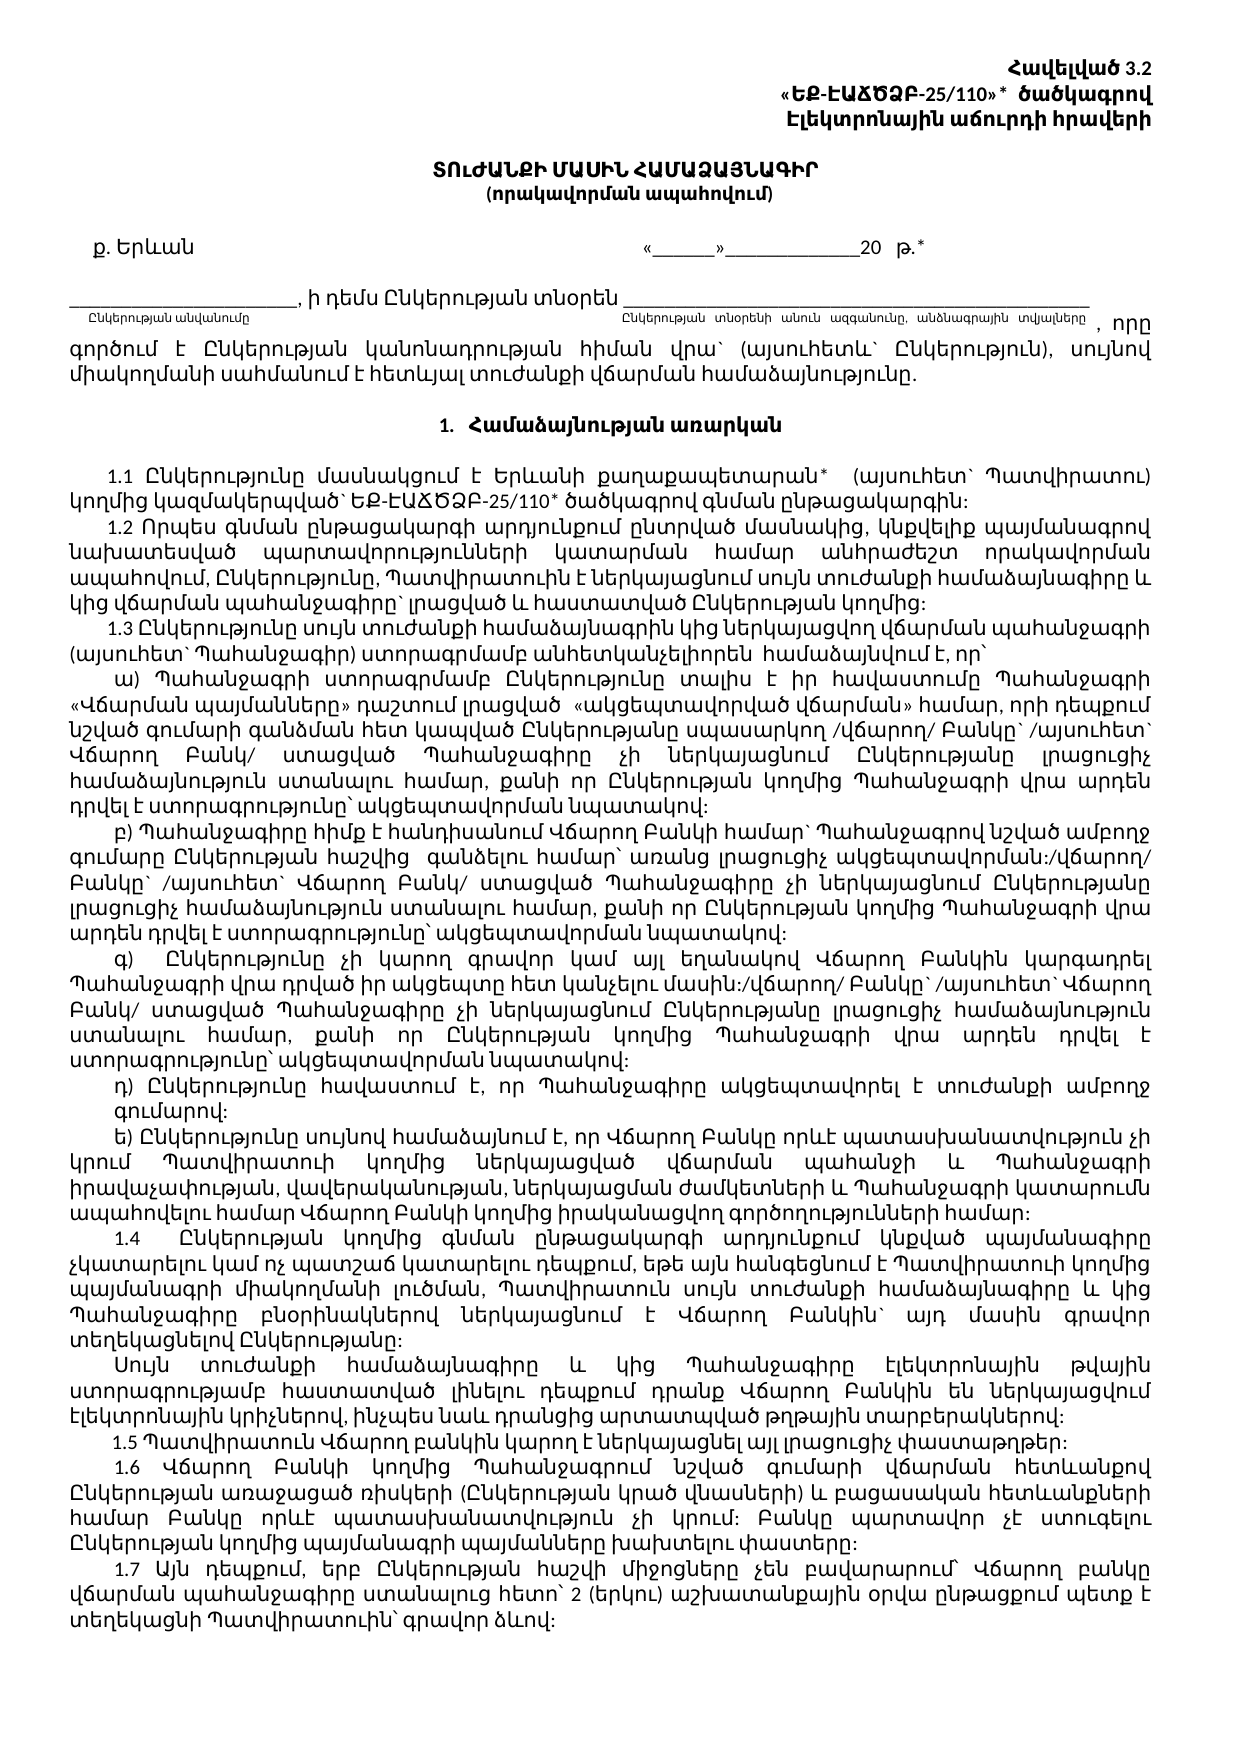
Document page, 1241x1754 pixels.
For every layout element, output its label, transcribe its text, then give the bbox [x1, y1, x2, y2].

text Հավելված 3.2 [69, 56, 1152, 81]
text 1.3 Ընկերությունը սույն տուժանքի համաձայնագրին կից ներկայացվող վճարման պահանջագրի (այսուհետ` Պահանջագիր) ստորագրմամբ անհետկանչելիորեն համաձայնվում է, որ՝ [69, 616, 1152, 666]
text 1.6 Վճարող Բանկի կողմից Պահանջագրում նշված գումարի վճարման հետևանքով Ընկերության առաջացած ռիսկերի (Ընկերության կրած վնասների) և բացասական հետևանքների համար Բանկը որևէ պատասխանատվություն չի կրում: Բանկը պարտավոր չէ ստուգելու Ընկերության կողմից պայմանագրի պայմանները խախտելու փաստերը: [69, 1454, 1152, 1556]
text ՏՈւԺԱՆՔԻ ՄԱՍԻՆ ՀԱՄԱՁԱՅՆԱԳԻՐ [69, 157, 1152, 183]
text Էլեկտրոնային աճուրդի հրավերի [69, 106, 1152, 132]
text գ) Ընկերությունը չի կարող գրավոր կամ այլ եղանակով Վճարող Բանկին կարգադրել Պահանջագրի վրա դրված իր ակցեպտը հետ կանչելու մասին:/վճարող/ Բանկը` /այսուհետ` Վճարող Բանկ/ ստացված Պահանջագիրը չի ներկայացնում Ընկերությանը լրացուցիչ համաձայնություն ստանալու համար, քանի որ Ընկերության կողմից Պահանջագրի վրա արդեն դրվել է ստորագրությունը՝ ակցեպտավորման նպատակով: [69, 946, 1152, 1073]
text ______________________, ի դեմս Ընկերության տնօրեն _____________________________________________ [69, 285, 1152, 311]
text Ընկերության անվանումը Ընկերության տնօրենի անուն ազգանունը, անձնագրային տվյալները , որը գործում է Ընկերության կանոնադրության հիման վրա` (այսուհետև` Ընկերություն), սույնով միակողմանի սահմանում է հետևյալ տուժանքի վճարման համաձայնությունը. [69, 311, 1152, 387]
text ք. Երևան «______»_____________20 թ.* [69, 234, 1152, 260]
text 1. Համաձայնության առարկան [69, 412, 1152, 438]
text բ) Պահանջագիրը հիմք է հանդիսանում Վճարող Բանկի համար` Պահանջագրով նշված ամբողջ գումարը Ընկերության հաշվից գանձելու համար՝ առանց լրացուցիչ ակցեպտավորման:/վճարող/ Բանկը` /այսուհետ` Վճարող Բանկ/ ստացված Պահանջագիրը չի ներկայացնում Ընկերությանը լրացուցիչ համաձայնություն ստանալու համար, քանի որ Ընկերության կողմից Պահանջագրի վրա արդեն դրվել է ստորագրությունը՝ ակցեպտավորման նպատակով: [69, 819, 1152, 946]
text 1.1 Ընկերությունը մասնակցում է Երևանի քաղաքապետարան* (այսուհետ` Պատվիրատու) կողմից կազմակերպված` ԵՔ-ԷԱՃԾՁԲ-25/110* ծածկագրով գնման ընթացակարգին: [69, 463, 1152, 514]
text Սույն տուժանքի համաձայնագիրը և կից Պահանջագիրը էլեկտրոնային թվային ստորագրությամբ հաստատված լինելու դեպքում դրանք Վճարող Բանկին են ներկայացվում էլեկտրոնային կրիչներով, ինչպես նաև դրանցից արտատպված թղթային տարբերակներով: [69, 1353, 1152, 1429]
text (որակավորման ապահովում) [69, 183, 1152, 206]
text «ԵՔ-ԷԱՃԾՁԲ-25/110»* ծածկագրով [69, 81, 1152, 106]
text 1.4 Ընկերության կողմից գնման ընթացակարգի արդյունքում կնքված պայմանագիրը չկատարելու կամ ոչ պատշաճ կատարելու դեպքում, եթե այն հանգեցնում է Պատվիրատուի կողմից պայմանագրի միակողմանի լուծման, Պատվիրատուն սույն տուժանքի համաձայնագիրը և կից Պահանջագիրը բնօրինակներով ներկայացնում է Վճարող Բանկին` այդ մասին գրավոր տեղեկացնելով Ընկերությանը: [69, 1226, 1152, 1353]
text 1.7 Այն դեպքում, երբ Ընկերության հաշվի միջոցները չեն բավարարում՝ Վճարող բանկը վճարման պահանջագիրը ստանալուց հետո՝ 2 (երկու) աշխատանքային օրվա ընթացքում պետք է տեղեկացնի Պատվիրատուին՝ գրավոր ձևով: [69, 1556, 1152, 1632]
text 1.5 Պատվիրատուն Վճարող բանկին կարող է ներկայացնել այլ լրացուցիչ փաստաթղթեր: [69, 1429, 1152, 1454]
text 1.2 Որպես գնման ընթացակարգի արդյունքում ընտրված մասնակից, կնքվելիք պայմանագրով նախատեսված պարտավորությունների կատարման համար անհրաժեշտ որակավորման ապահովում, Ընկերությունը, Պատվիրատուին է ներկայացնում սույն տուժանքի համաձայնագիրը և կից վճարման պահանջագիրը` լրացված և հաստատված Ընկերության կողմից: [69, 514, 1152, 616]
text ա) Պահանջագրի ստորագրմամբ Ընկերությունը տալիս է իր հավաստումը Պահանջագրի «Վճարման պայմանները» դաշտում լրացված «ակցեպտավորված վճարման» համար, որի դեպքում նշված գումարի գանձման հետ կապված Ընկերությանը սպասարկող /վճարող/ Բանկը` /այսուհետ` Վճարող Բանկ/ ստացված Պահանջագիրը չի ներկայացնում Ընկերությանը լրացուցիչ համաձայնություն ստանալու համար, քանի որ Ընկերության կողմից Պահանջագրի վրա արդեն դրվել է ստորագրությունը՝ ակցեպտավորման նպատակով: [69, 666, 1152, 819]
text ե) Ընկերությունը սույնով համաձայնում է, որ Վճարող Բանկը որևէ պատասխանատվություն չի կրում Պատվիրատուի կողմից ներկայացված վճարման պահանջի և Պահանջագրի իրավաչափության, վավերականության, ներկայացման ժամկետների և Պահանջագրի կատարումն ապահովելու համար Վճարող Բանկի կողմից իրականացվող գործողությունների համար: [69, 1124, 1152, 1226]
text դ) Ընկերությունը հավաստում է, որ Պահանջագիրը ակցեպտավորել է տուժանքի ամբողջ գումարով: [113, 1073, 1152, 1124]
